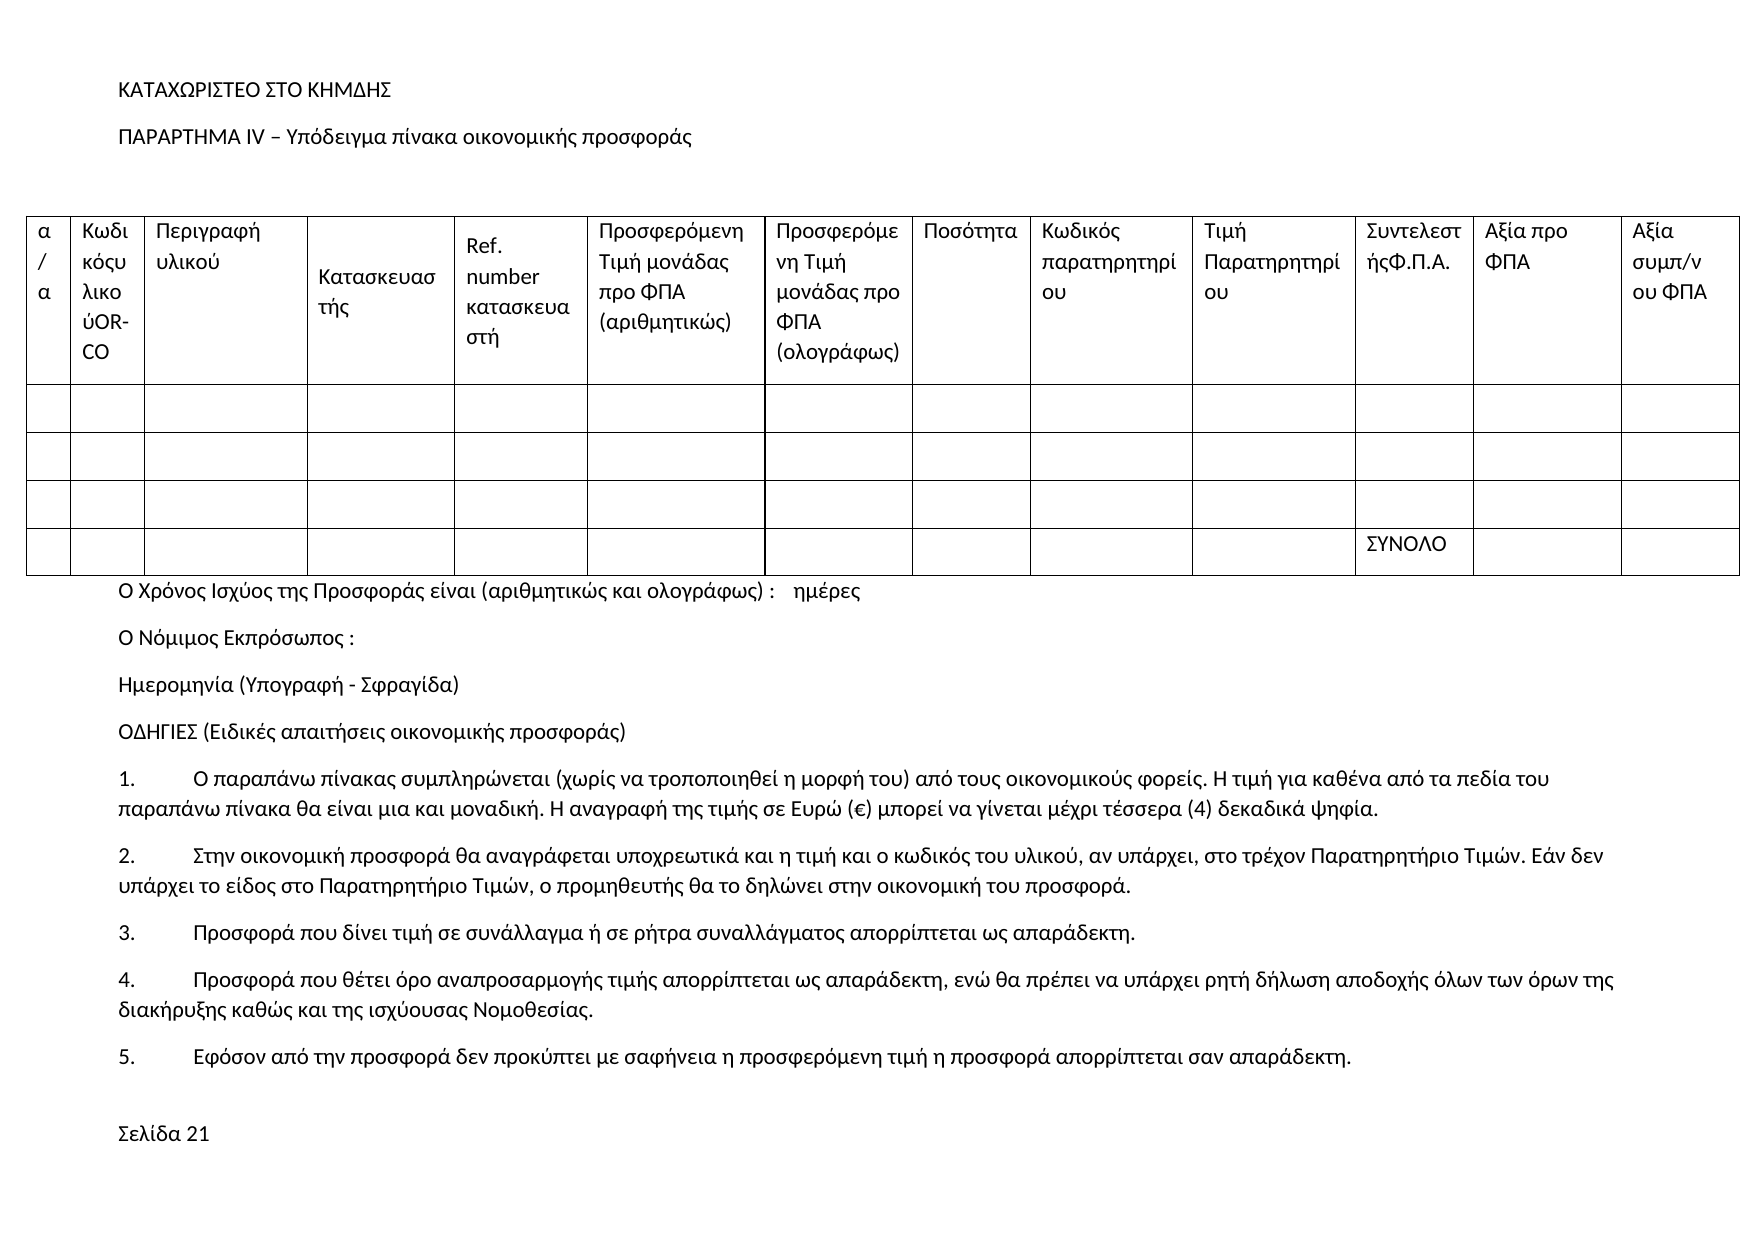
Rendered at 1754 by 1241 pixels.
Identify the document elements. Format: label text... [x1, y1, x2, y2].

table_cell [766, 481, 912, 528]
table_cell [27, 433, 70, 480]
table_cell [1356, 481, 1473, 528]
table_cell [308, 481, 454, 528]
table_cell [1622, 385, 1739, 432]
table_cell [145, 385, 307, 432]
text 3. Προσφορά που δίνει τιμή σε συνάλλαγμα ή σε ρήτρα συναλλάγματος απορρίπτεται ως απαράδεκτη. [118, 918, 1636, 946]
table_cell [1474, 481, 1621, 528]
table_cell [455, 529, 587, 575]
table_header Κατασκευαστής [308, 217, 454, 384]
table_cell [27, 529, 70, 575]
table_cell [766, 385, 912, 432]
table_header Τιμή Παρατηρητηρίου [1193, 217, 1355, 384]
table_header Ref. number κατασκευαστή [455, 217, 587, 384]
table_header ΣυντελεστήςΦ.Π.Α. [1356, 217, 1473, 384]
text 4. Προσφορά που θέτει όρο αναπροσαρμογής τιμής απορρίπτεται ως απαράδεκτη, ενώ θα πρέπει να υπάρχει ρητή δήλωση αποδοχής όλων των όρων της διακήρυξης καθώς και της ισχύουσας Νομοθεσίας. [118, 965, 1636, 1023]
table_cell [308, 529, 454, 575]
table_cell [455, 385, 587, 432]
table_cell [913, 385, 1030, 432]
table_cell [27, 385, 70, 432]
table_cell [145, 481, 307, 528]
table_cell [588, 529, 764, 575]
table_cell [766, 433, 912, 480]
table_cell [1031, 433, 1192, 480]
table_header Προσφερόμενη Τιμή μονάδας προ ΦΠΑ (αριθμητικώς) [588, 217, 764, 384]
table_cell [145, 529, 307, 575]
text ΟΔΗΓΙΕΣ (Ειδικές απαιτήσεις οικονομικής προσφοράς) [118, 717, 1636, 745]
table_cell [1474, 529, 1621, 575]
table_cell [1193, 385, 1355, 432]
table_header Περιγραφή υλικού [145, 217, 307, 384]
table_header Αξία προ ΦΠΑ [1474, 217, 1621, 384]
table_cell [1622, 433, 1739, 480]
table_cell ΣΥΝΟΛΟ [1356, 529, 1473, 575]
table_cell [913, 481, 1030, 528]
table_header α/α [27, 217, 70, 384]
table_cell [1622, 529, 1739, 575]
table_cell [588, 481, 764, 528]
table_cell [455, 433, 587, 480]
table_cell [913, 433, 1030, 480]
text Ο Χρόνος Ισχύος της Προσφοράς είναι (αριθμητικώς και ολογράφως) : ημέρες [118, 576, 1636, 604]
table_header Αξία συμπ/ν ου ΦΠΑ [1622, 217, 1739, 384]
table_header Προσφερόμενη Τιμή μονάδας προ ΦΠΑ (ολογράφως) [766, 217, 912, 384]
table_cell [308, 385, 454, 432]
table_header Ποσότητα [913, 217, 1030, 384]
text 5. Εφόσον από την προσφορά δεν προκύπτει με σαφήνεια η προσφερόμενη τιμή η προσφορά απορρίπτεται σαν απαράδεκτη. [118, 1042, 1636, 1070]
table_cell [455, 481, 587, 528]
table_cell [145, 433, 307, 480]
table_cell [71, 529, 144, 575]
text 2. Στην οικονομική προσφορά θα αναγράφεται υποχρεωτικά και η τιμή και ο κωδικός του υλικού, αν υπάρχει, στο τρέχον Παρατηρητήριο Τιμών. Εάν δεν υπάρχει το είδος στο Παρατηρητήριο Τιμών, ο προμηθευτής θα το δηλώνει στην οικονομική του προσφορά. [118, 841, 1636, 899]
table_cell [1356, 433, 1473, 480]
table_cell [1474, 385, 1621, 432]
text Ημερομηνία (Υπογραφή - Σφραγίδα) [118, 670, 1636, 698]
table_header Κωδικός παρατηρητηρίου [1031, 217, 1192, 384]
table_cell [71, 385, 144, 432]
table_cell [308, 433, 454, 480]
table_cell [588, 433, 764, 480]
text Ο Νόμιμος Εκπρόσωπος : [118, 623, 1636, 651]
table_cell [1193, 481, 1355, 528]
text 1. Ο παραπάνω πίνακας συμπληρώνεται (χωρίς να τροποποιηθεί η μορφή του) από τους οικονομικούς φορείς. Η τιμή για καθένα από τα πεδία του παραπάνω πίνακα θα είναι μια και μοναδική. Η αναγραφή της τιμής σε Ευρώ (€) μπορεί να γίνεται μέχρι τέσσερα (4) δεκαδικά ψηφία. [118, 764, 1636, 822]
table_cell [1031, 529, 1192, 575]
table_cell [1193, 529, 1355, 575]
table_cell [27, 481, 70, 528]
table_cell [1622, 481, 1739, 528]
table_cell [1356, 385, 1473, 432]
table_header ΚωδικόςυλικούOR-CO [71, 217, 144, 384]
table_cell [71, 481, 144, 528]
table_cell [1193, 433, 1355, 480]
text ΠΑΡΑΡΤΗΜΑ ΙV – Υπόδειγμα πίνακα οικονομικής προσφοράς [118, 122, 1636, 150]
table_cell [913, 529, 1030, 575]
table_cell [588, 385, 764, 432]
table_cell [71, 433, 144, 480]
table_cell [766, 529, 912, 575]
table_cell [1474, 433, 1621, 480]
table_cell [1031, 385, 1192, 432]
table_cell [1031, 481, 1192, 528]
